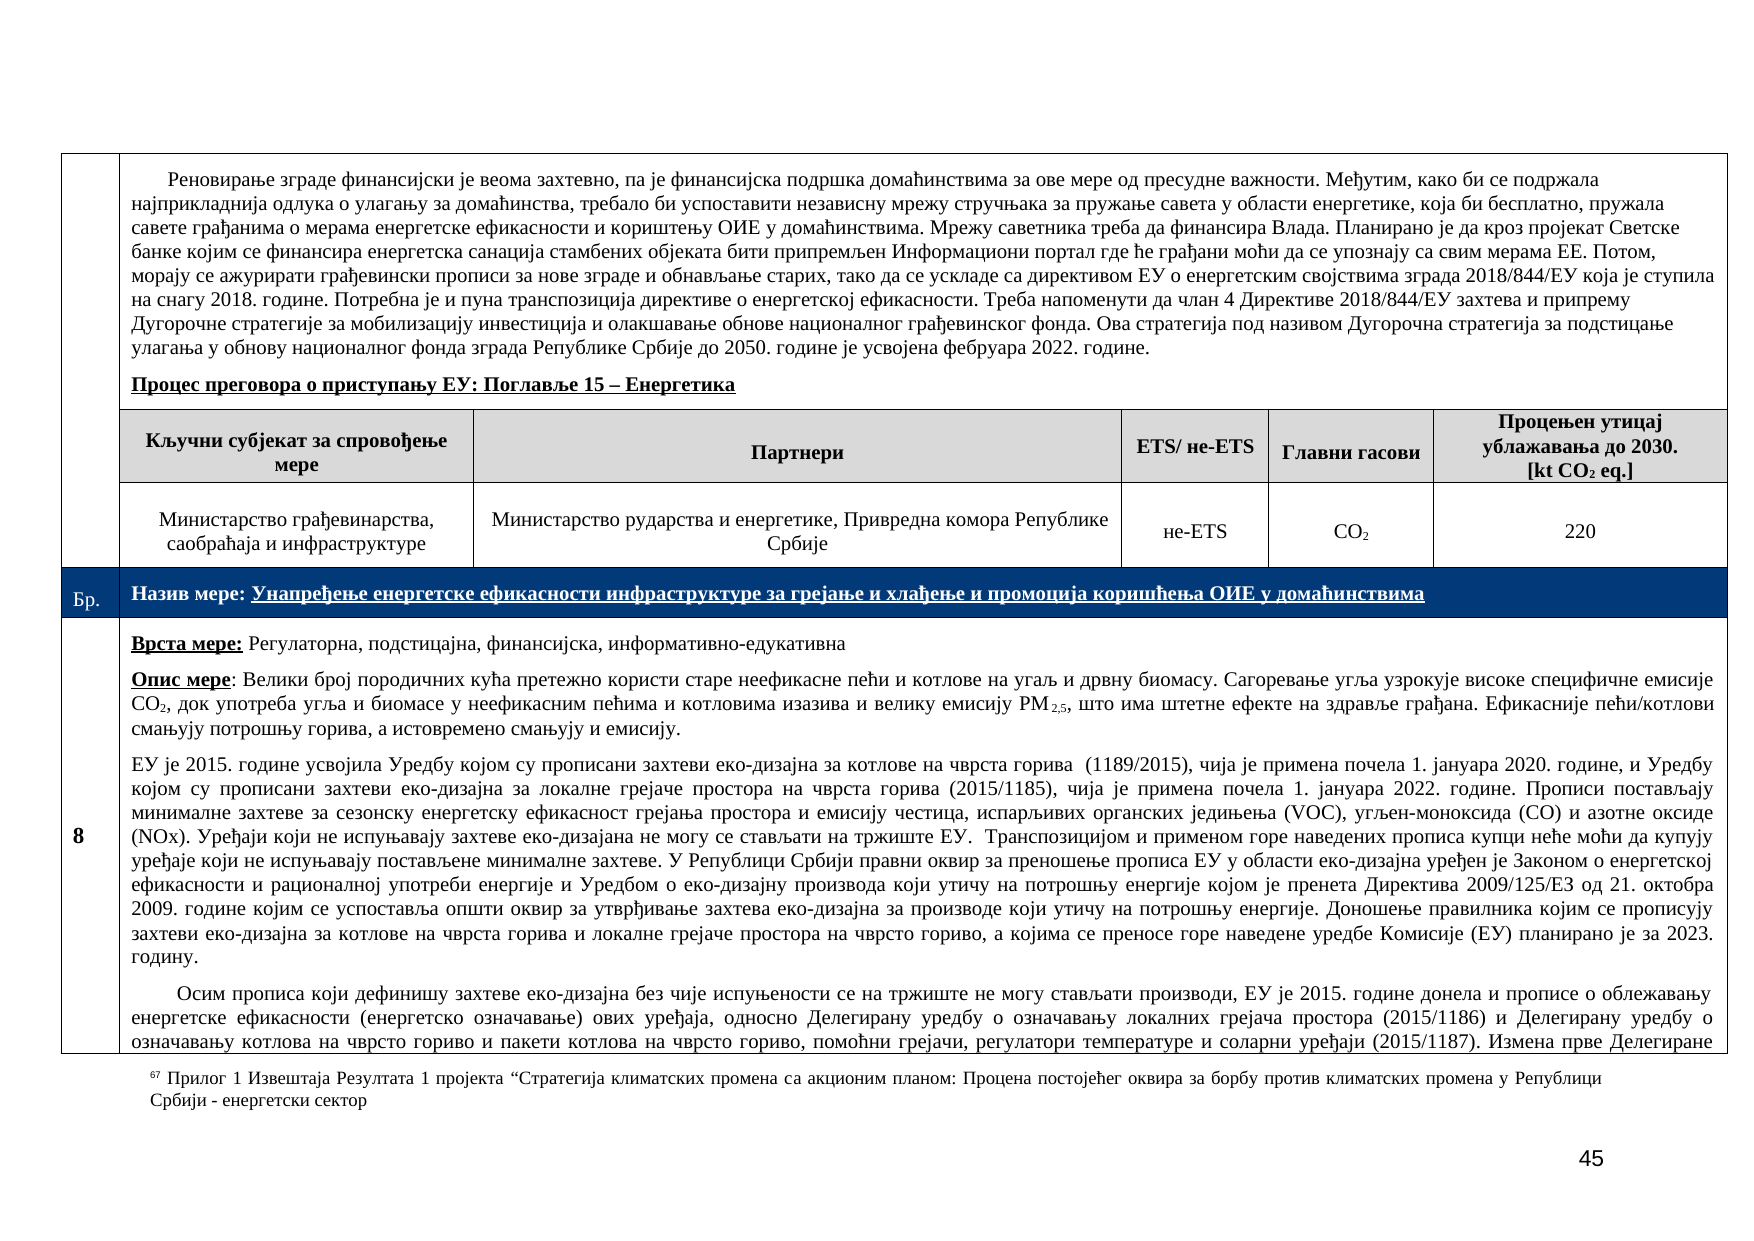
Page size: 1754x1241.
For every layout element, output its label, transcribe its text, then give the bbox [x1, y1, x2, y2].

table_cell CО2 [1269, 483, 1433, 567]
table_cell не-ЕТS [1122, 483, 1268, 567]
table_cell Назив мере: Унапређење енергетске ефикасности инфраструктуре за грејање и хлађење и промоција коришћења ОИЕ у домаћинствима [120, 568, 1727, 617]
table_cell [120, 618, 1727, 1053]
table_cell 7 [62, 154, 119, 567]
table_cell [120, 154, 1727, 408]
table_cell Кључни субјекат за спровођење мере [120, 410, 473, 482]
table_cell 8 [62, 618, 119, 1053]
table_cell Министарство грађевинарства, саобраћаја и инфраструктуре [120, 483, 473, 567]
table_cell Бр. [62, 568, 119, 617]
table_cell Главни гасови [1269, 410, 1433, 482]
table_cell 220 [1434, 483, 1727, 567]
table_cell Процењен утицај ублажавања до 2030. [kt CО2 еq.] [1434, 410, 1727, 482]
table_cell Партнери [474, 410, 1121, 482]
table_cell Министарство рударства и енергетике, Привредна комора Републике Србије [474, 483, 1121, 567]
table_cell ЕТS/ не-ЕТS [1122, 410, 1268, 482]
